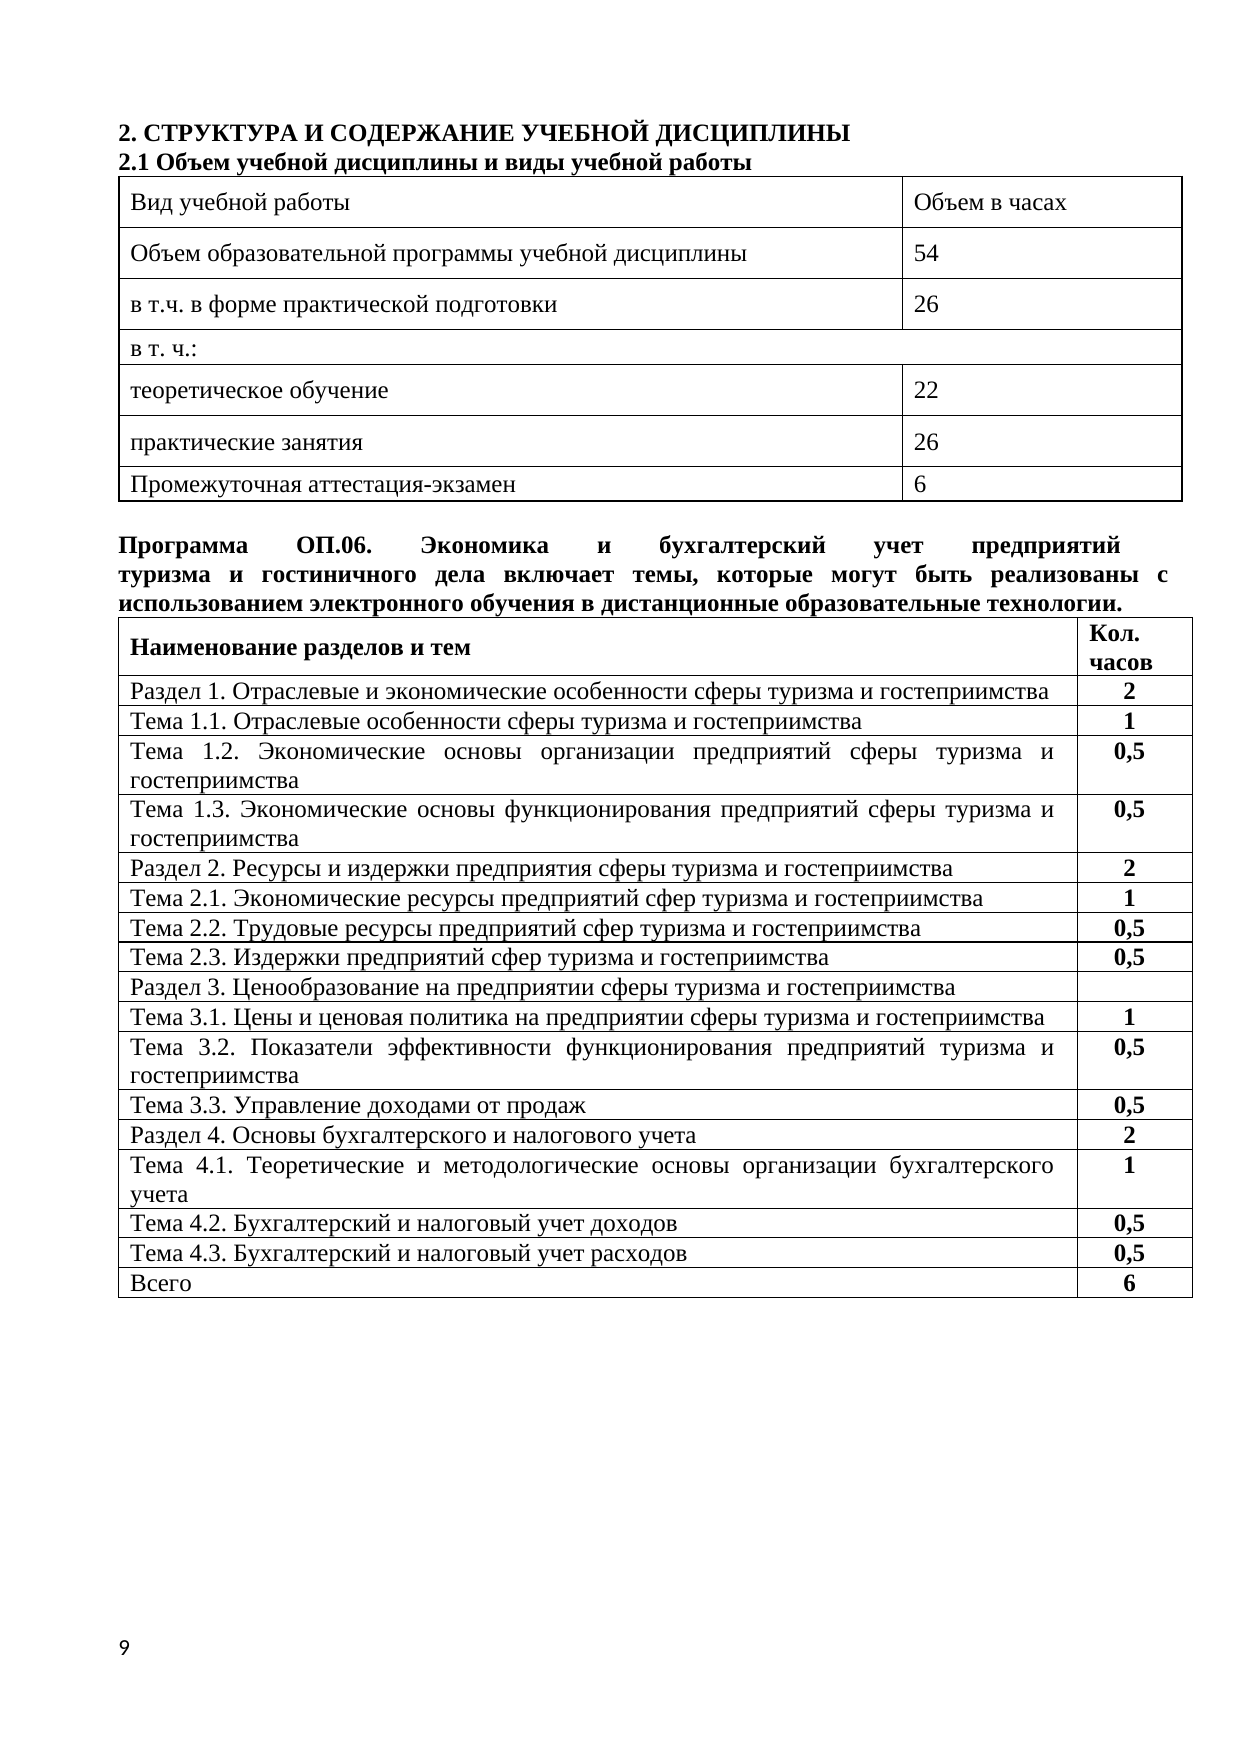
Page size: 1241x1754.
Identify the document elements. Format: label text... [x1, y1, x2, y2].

table_cell Раздел 1. Отраслевые и экономические особенности сферы туризма и гостеприимства [119, 676, 1077, 705]
table_cell Тема 4.2. Бухгалтерский и налоговый учет доходов [119, 1209, 1077, 1237]
table_header Наименование разделов и тем [119, 618, 1077, 675]
table_cell теоретическое обучение [120, 365, 902, 415]
table_cell 0,5 [1078, 736, 1192, 793]
table_cell 54 [903, 228, 1181, 278]
text Программа ОП.06. Экономика и бухгалтерский учет предприятий туризма и гостиничного дела включает темы, которые могут быть реализованы с использованием электронного обучения в дистанционные образовательные технологии. [118, 531, 1169, 617]
table_cell Тема 2.2. Трудовые ресурсы предприятий сфер туризма и гостеприимства [119, 913, 1077, 941]
table_cell 0,5 [1078, 1032, 1192, 1089]
table_cell в т.ч. в форме практической подготовки [120, 279, 902, 329]
table_cell Тема 3.3. Управление доходами от продаж [119, 1090, 1077, 1119]
table_cell Объем образовательной программы учебной дисциплины [120, 228, 902, 278]
table_cell 26 [903, 416, 1181, 466]
table_cell Тема 1.1. Отраслевые особенности сферы туризма и гостеприимства [119, 706, 1077, 735]
table_cell 2 [1078, 853, 1192, 882]
table_cell Тема 3.2. Показатели эффективности функционирования предприятий туризма и гостеприимства [119, 1032, 1077, 1089]
table_cell 2 [1078, 676, 1192, 705]
table_cell Промежуточная аттестация-экзамен [120, 467, 902, 500]
table_cell в т. ч.: [120, 330, 1181, 364]
table_cell 0,5 [1078, 1090, 1192, 1119]
table_cell Тема 1.3. Экономические основы функционирования предприятий сферы туризма и гостеприимства [119, 795, 1077, 852]
table_cell 1 [1078, 883, 1192, 912]
table_cell 6 [1078, 1268, 1192, 1297]
table_cell 0,5 [1078, 1209, 1192, 1237]
table_cell Тема 2.1. Экономические ресурсы предприятий сфер туризма и гостеприимства [119, 883, 1077, 912]
table_cell Раздел 3. Ценообразование на предприятии сферы туризма и гостеприимства [119, 972, 1077, 1001]
table_cell 0,5 [1078, 795, 1192, 852]
table_cell 2 [1078, 1120, 1192, 1149]
table_cell Раздел 4. Основы бухгалтерского и налогового учета [119, 1120, 1077, 1149]
text 2. СТРУКТУРА И СОДЕРЖАНИЕ УЧЕБНОЙ ДИСЦИПЛИНЫ [118, 118, 1169, 147]
table_cell 1 [1078, 1002, 1192, 1031]
table_cell Тема 4.1. Теоретические и методологические основы организации бухгалтерского учета [119, 1150, 1077, 1207]
table_cell Тема 4.3. Бухгалтерский и налоговый учет расходов [119, 1238, 1077, 1267]
text 2.1 Объем учебной дисциплины и виды учебной работы [118, 147, 1169, 176]
table_cell [1078, 972, 1192, 1001]
table_cell Тема 3.1. Цены и ценовая политика на предприятии сферы туризма и гостеприимства [119, 1002, 1077, 1031]
table_cell 0,5 [1078, 913, 1192, 941]
table_header Объем в часах [903, 177, 1181, 227]
table_header Кол. часов [1078, 618, 1192, 675]
table_cell 1 [1078, 1150, 1192, 1207]
table_cell 26 [903, 279, 1181, 329]
table_cell 0,5 [1078, 1238, 1192, 1267]
table_cell Всего [119, 1268, 1077, 1297]
table_cell 6 [903, 467, 1181, 500]
table_cell практические занятия [120, 416, 902, 466]
table_cell Тема 2.3. Издержки предприятий сфер туризма и гостеприимства [119, 943, 1077, 971]
table_cell Тема 1.2. Экономические основы организации предприятий сферы туризма и гостеприимства [119, 736, 1077, 793]
table_cell 22 [903, 365, 1181, 415]
table_cell 0,5 [1078, 943, 1192, 971]
table_cell Раздел 2. Ресурсы и издержки предприятия сферы туризма и гостеприимства [119, 853, 1077, 882]
table_cell 1 [1078, 706, 1192, 735]
table_header Вид учебной работы [120, 177, 902, 227]
